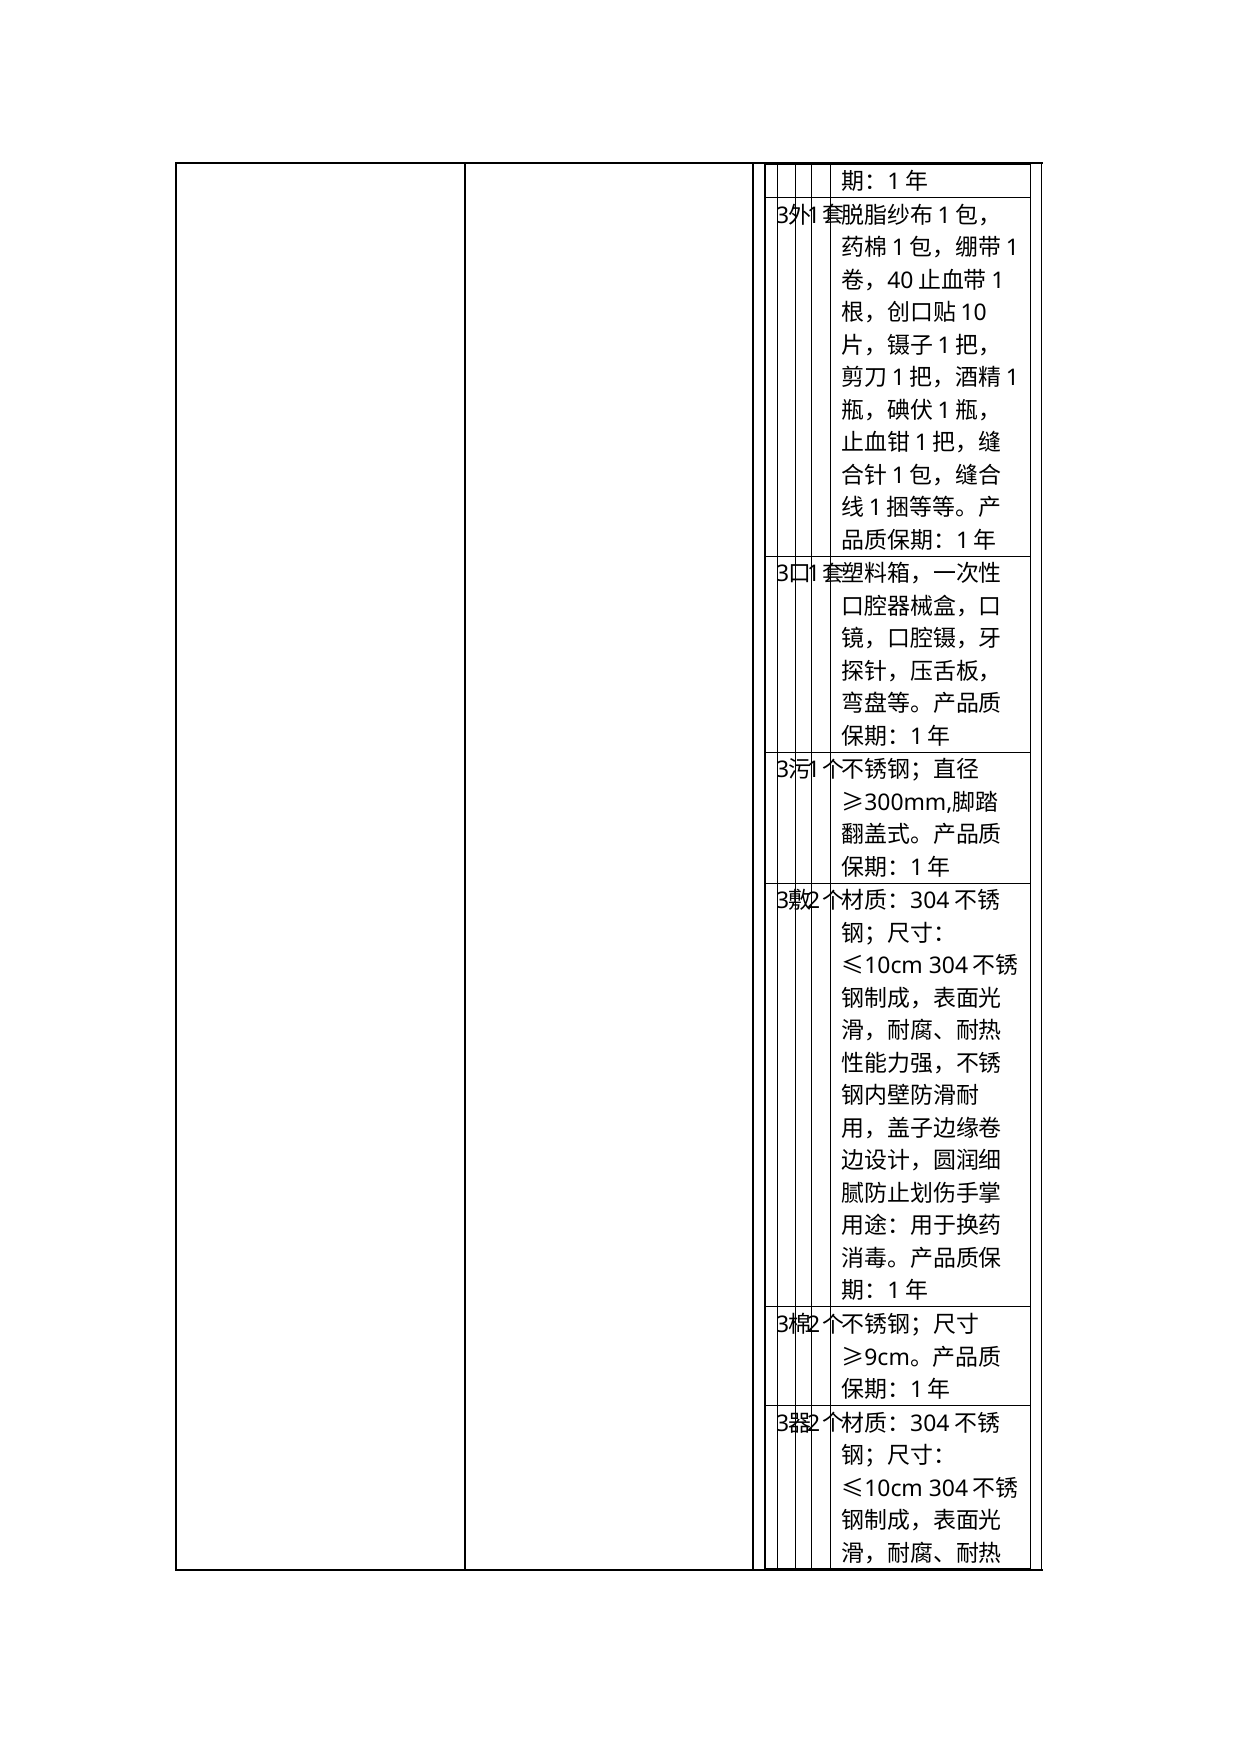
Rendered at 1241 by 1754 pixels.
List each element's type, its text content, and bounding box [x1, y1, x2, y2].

table_cell 1 [177, 164, 464, 1569]
table_cell [796, 1423, 811, 1568]
table_cell [831, 557, 1030, 752]
table_cell [804, 1417, 811, 1429]
table_cell [831, 198, 1030, 556]
table_cell [796, 557, 811, 752]
table_cell [766, 557, 777, 752]
table_cell [796, 198, 811, 556]
table_cell [778, 557, 795, 752]
table_cell [778, 753, 795, 883]
table_cell [796, 898, 811, 1306]
table_cell [778, 1416, 786, 1430]
table_cell [766, 753, 777, 883]
table_cell [766, 198, 777, 556]
table_cell [812, 165, 830, 197]
table_cell [796, 1406, 811, 1421]
table_cell [831, 165, 1030, 197]
table_cell [466, 164, 752, 1569]
table_cell [812, 753, 830, 883]
table_cell [1031, 164, 1041, 1569]
table_cell [778, 1317, 786, 1331]
table_cell [766, 165, 777, 197]
table_cell [796, 566, 806, 579]
table_cell [796, 765, 811, 883]
table_cell [812, 1307, 830, 1405]
table_cell [766, 884, 777, 1306]
table_cell [754, 164, 764, 1569]
table_cell [831, 1307, 1030, 1405]
table_cell [778, 1307, 795, 1405]
table_cell [812, 198, 830, 556]
table_cell [778, 1406, 795, 1568]
table_cell [831, 753, 1030, 883]
table_cell [778, 165, 795, 197]
table_cell [812, 557, 830, 752]
table_cell [778, 566, 786, 580]
table_cell [796, 753, 811, 764]
table_cell [796, 884, 811, 898]
table_cell [796, 1307, 811, 1405]
table_cell [812, 1406, 830, 1568]
table_cell [807, 894, 811, 906]
table_cell [766, 1307, 777, 1405]
table_cell [766, 1406, 777, 1568]
table_cell [778, 762, 786, 776]
table_cell [812, 884, 830, 1306]
table_cell [796, 165, 811, 197]
table_cell [778, 884, 795, 1306]
table_cell [831, 1406, 1030, 1568]
table_cell [778, 198, 795, 556]
table_cell [831, 884, 1030, 1306]
